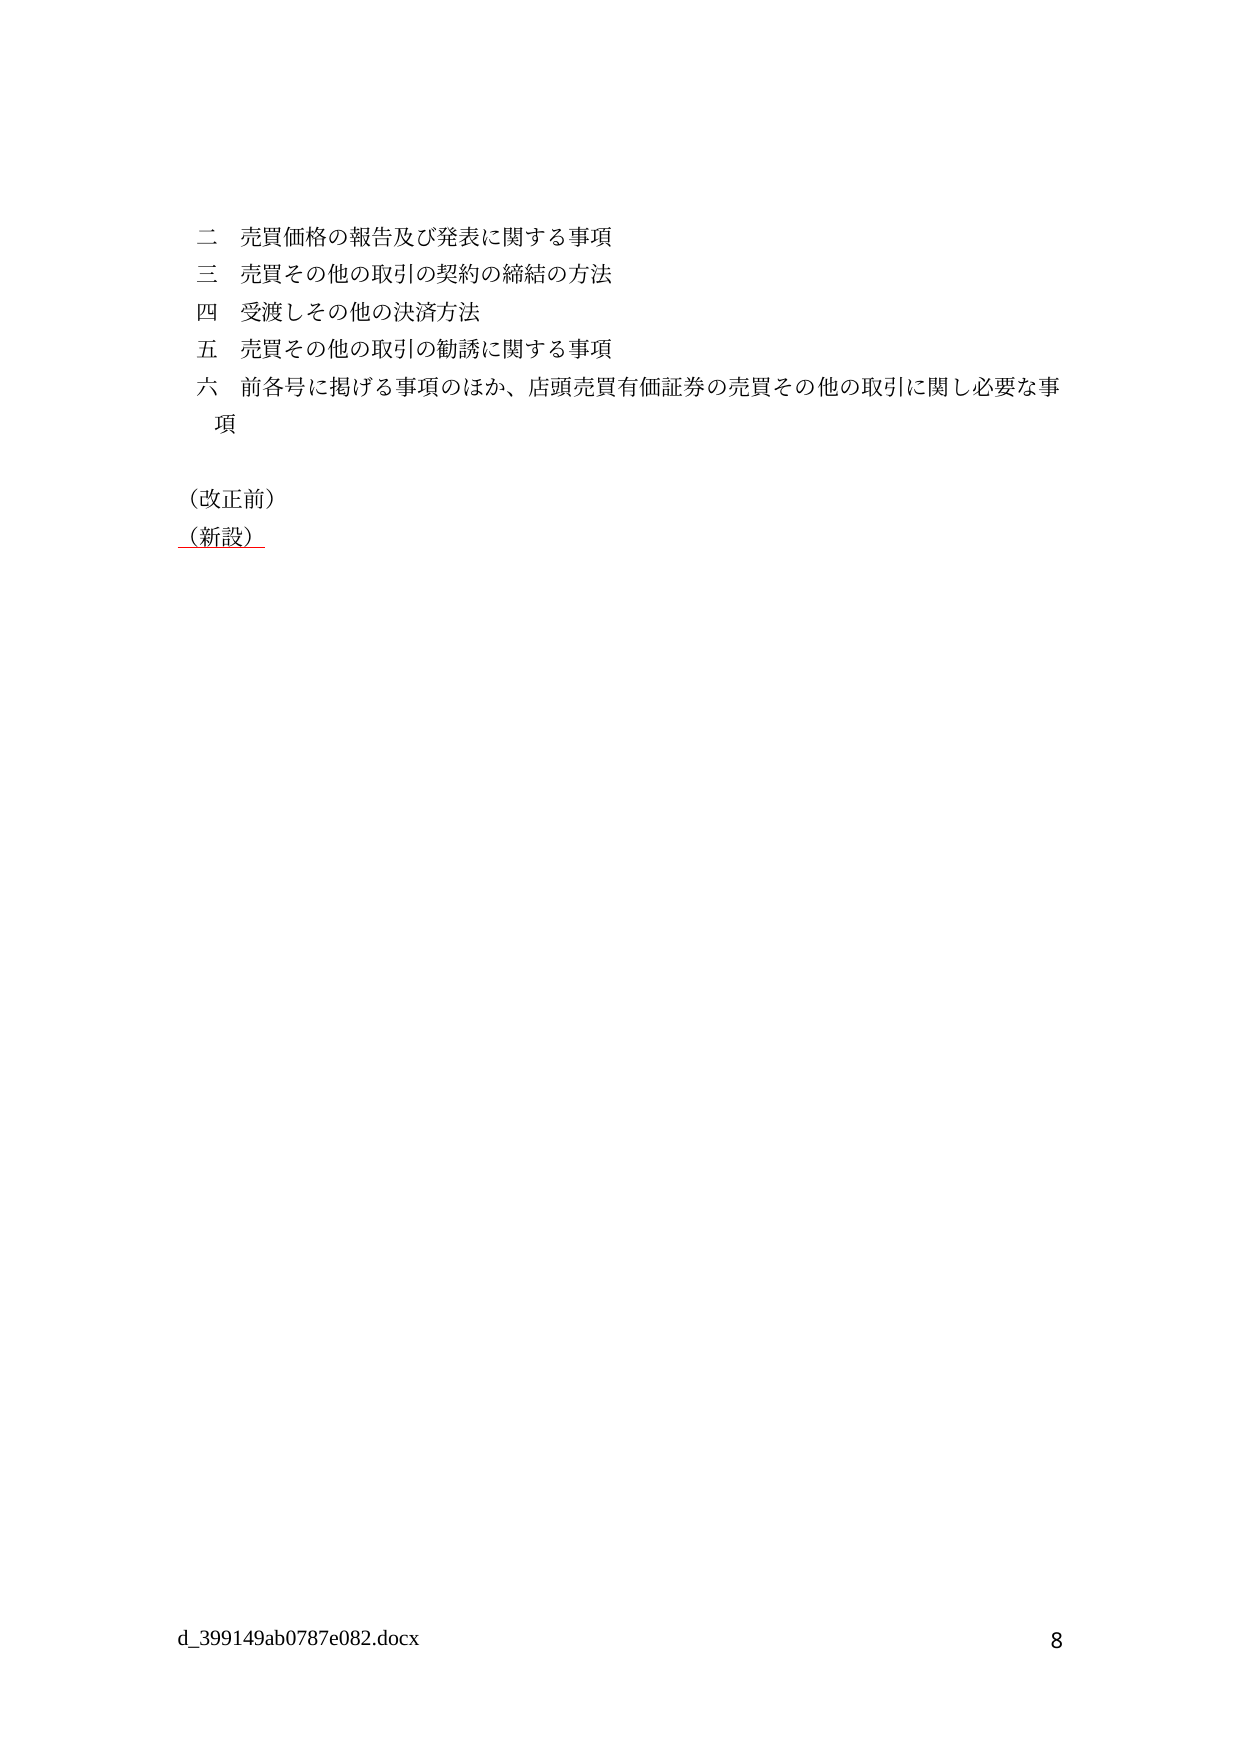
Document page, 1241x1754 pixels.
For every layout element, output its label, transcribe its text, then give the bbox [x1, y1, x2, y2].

text 五 売買その他の取引の勧誘に関する事項 [196, 329, 1063, 367]
text 六 前各号に掲げる事項のほか、店頭売買有価証券の売買その他の取引に関し必要な事項 [196, 367, 1063, 442]
text 四 受渡しその他の決済方法 [196, 292, 1063, 329]
text （改正前） [177, 479, 1063, 517]
text 二 売買価格の報告及び発表に関する事項 [196, 217, 1063, 254]
text 三 売買その他の取引の契約の締結の方法 [196, 254, 1063, 292]
text （新設） [177, 517, 1063, 554]
